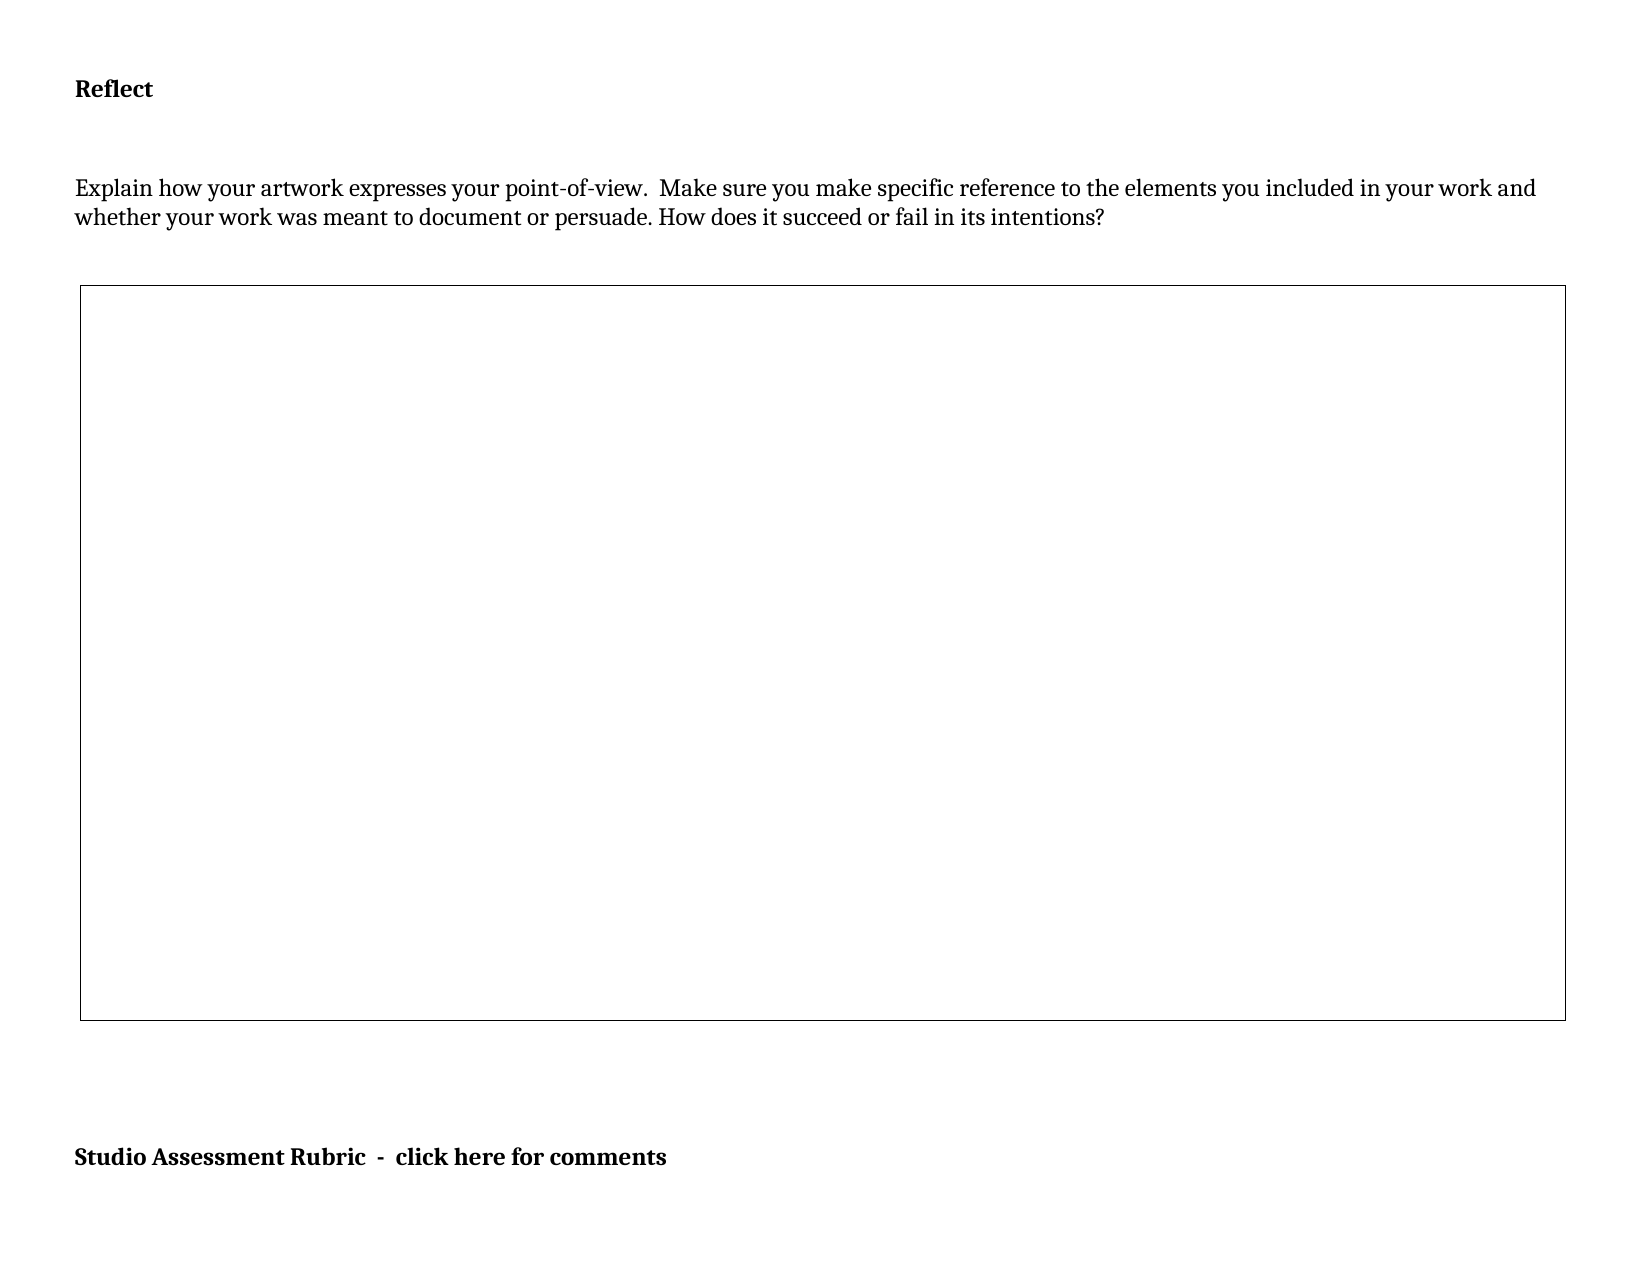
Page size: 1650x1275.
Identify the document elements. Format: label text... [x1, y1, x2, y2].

text Reflect [75, 75, 1575, 104]
text Explain how your artwork expresses your point-of-view. Make sure you make specific reference to the elements you included in your work and whether your work was meant to document or persuade. How does it succeed or fail in its intentions? [75, 174, 1575, 232]
text Studio Assessment Rubric - click here for comments [75, 1143, 1575, 1172]
